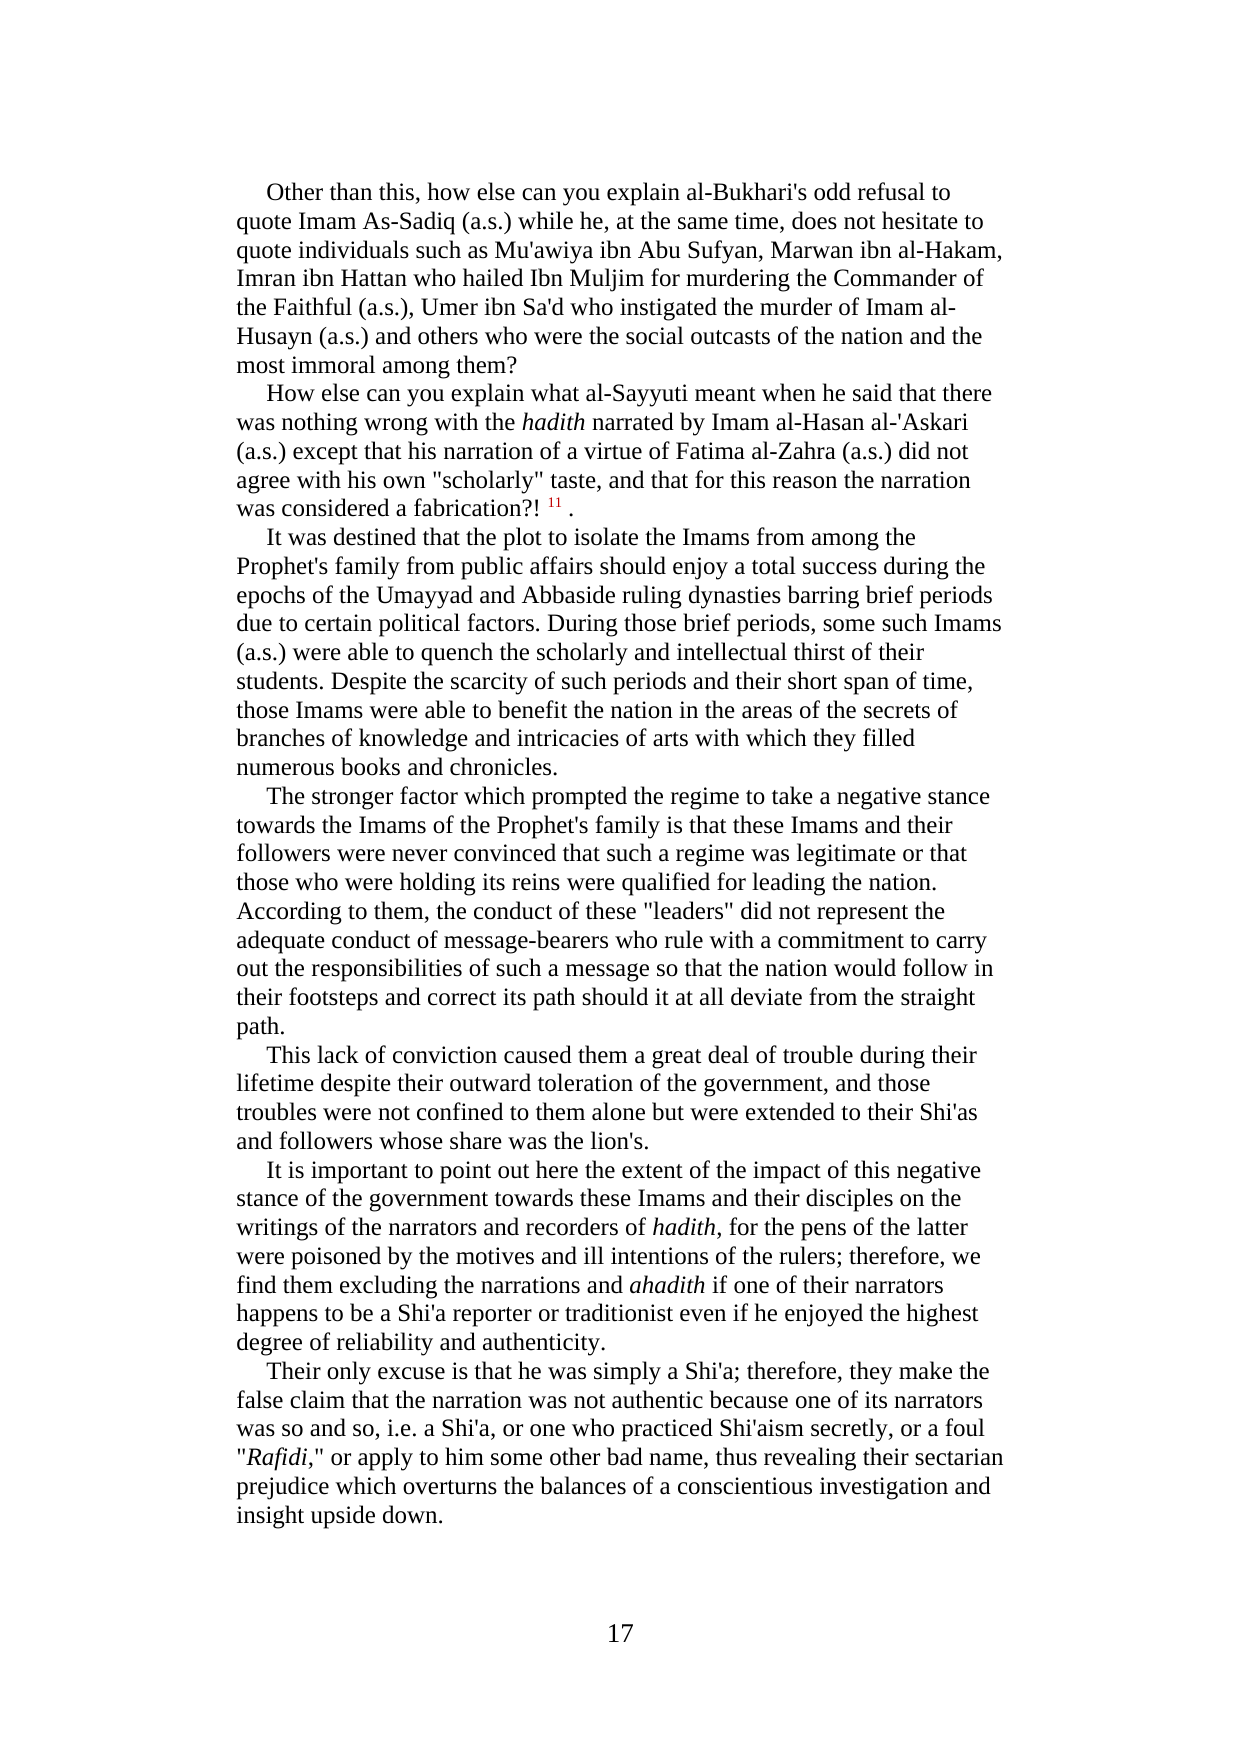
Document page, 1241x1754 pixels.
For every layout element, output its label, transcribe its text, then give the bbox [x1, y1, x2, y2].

text Their only excuse is that he was simply a Shi'a; therefore, they make the false claim that the narration was not authentic because one of its narrators was so and so, i.e. a Shi'a, or one who practiced Shi'aism secretly, or a foul "Rafidi," or apply to him some other bad name, thus revealing their sectarian prejudice which overturns the balances of a conscientious investigation and insight upside down. [236, 1356, 1004, 1528]
text It was destined that the plot to isolate the Imams from among the Prophet's family from public affairs should enjoy a total success during the epochs of the Umayyad and Abbaside ruling dynasties barring brief periods due to certain political factors. During those brief periods, some such Imams (a.s.) were able to quench the scholarly and intellectual thirst of their students. Despite the scarcity of such periods and their short span of time, those Imams were able to benefit the nation in the areas of the secrets of branches of knowledge and intricacies of arts with which they filled numerous books and chronicles. [236, 522, 1004, 781]
text Imran ibn Hattan who hailed Ibn Muljim for murdering the Commander of the Faithful (a.s.), Umer ibn Sa'd who instigated the murder of Imam al-Husayn (a.s.) and others who were the social outcasts of the nation and the most immoral among them? [236, 263, 1004, 378]
text It is important to point out here the extent of the impact of this negative stance of the government towards these Imams and their disciples on the writings of the narrators and recorders of hadith, for the pens of the latter were poisoned by the motives and ill intentions of the rulers; therefore, we find them excluding the narrations and ahadith if one of their narrators happens to be a Shi'a reporter or traditionist even if he enjoyed the highest degree of reliability and authenticity. [236, 1155, 1004, 1356]
text This lack of conviction caused them a great deal of trouble during their lifetime despite their outward toleration of the government, and those troubles were not confined to them alone but were extended to their Shi'as and followers whose share was the lion's. [236, 1040, 1004, 1155]
text The stronger factor which prompted the regime to take a negative stance towards the Imams of the Prophet's family is that these Imams and their followers were never convinced that such a regime was legitimate or that those who were holding its reins were qualified for leading the nation. According to them, the conduct of these "leaders" did not represent the adequate conduct of message-bearers who rule with a commitment to carry out the responsibilities of such a message so that the nation would follow in their footsteps and correct its path should it at all deviate from the straight path. [236, 781, 1004, 1040]
text How else can you explain what al-Sayyuti meant when he said that there was nothing wrong with the hadith narrated by Imam al-Hasan al-'Askari (a.s.) except that his narration of a virtue of Fatima al-Zahra (a.s.) did not agree with his own "scholarly" taste, and that for this reason the narration was considered a fabrication?! 11 . [236, 378, 1004, 522]
text Other than this, how else can you explain al-Bukhari's odd refusal to quote Imam As-Sadiq (a.s.) while he, at the same time, does not hesitate to quote individuals such as Mu'awiya ibn Abu Sufyan, Marwan ibn al-Hakam, [236, 177, 1004, 263]
